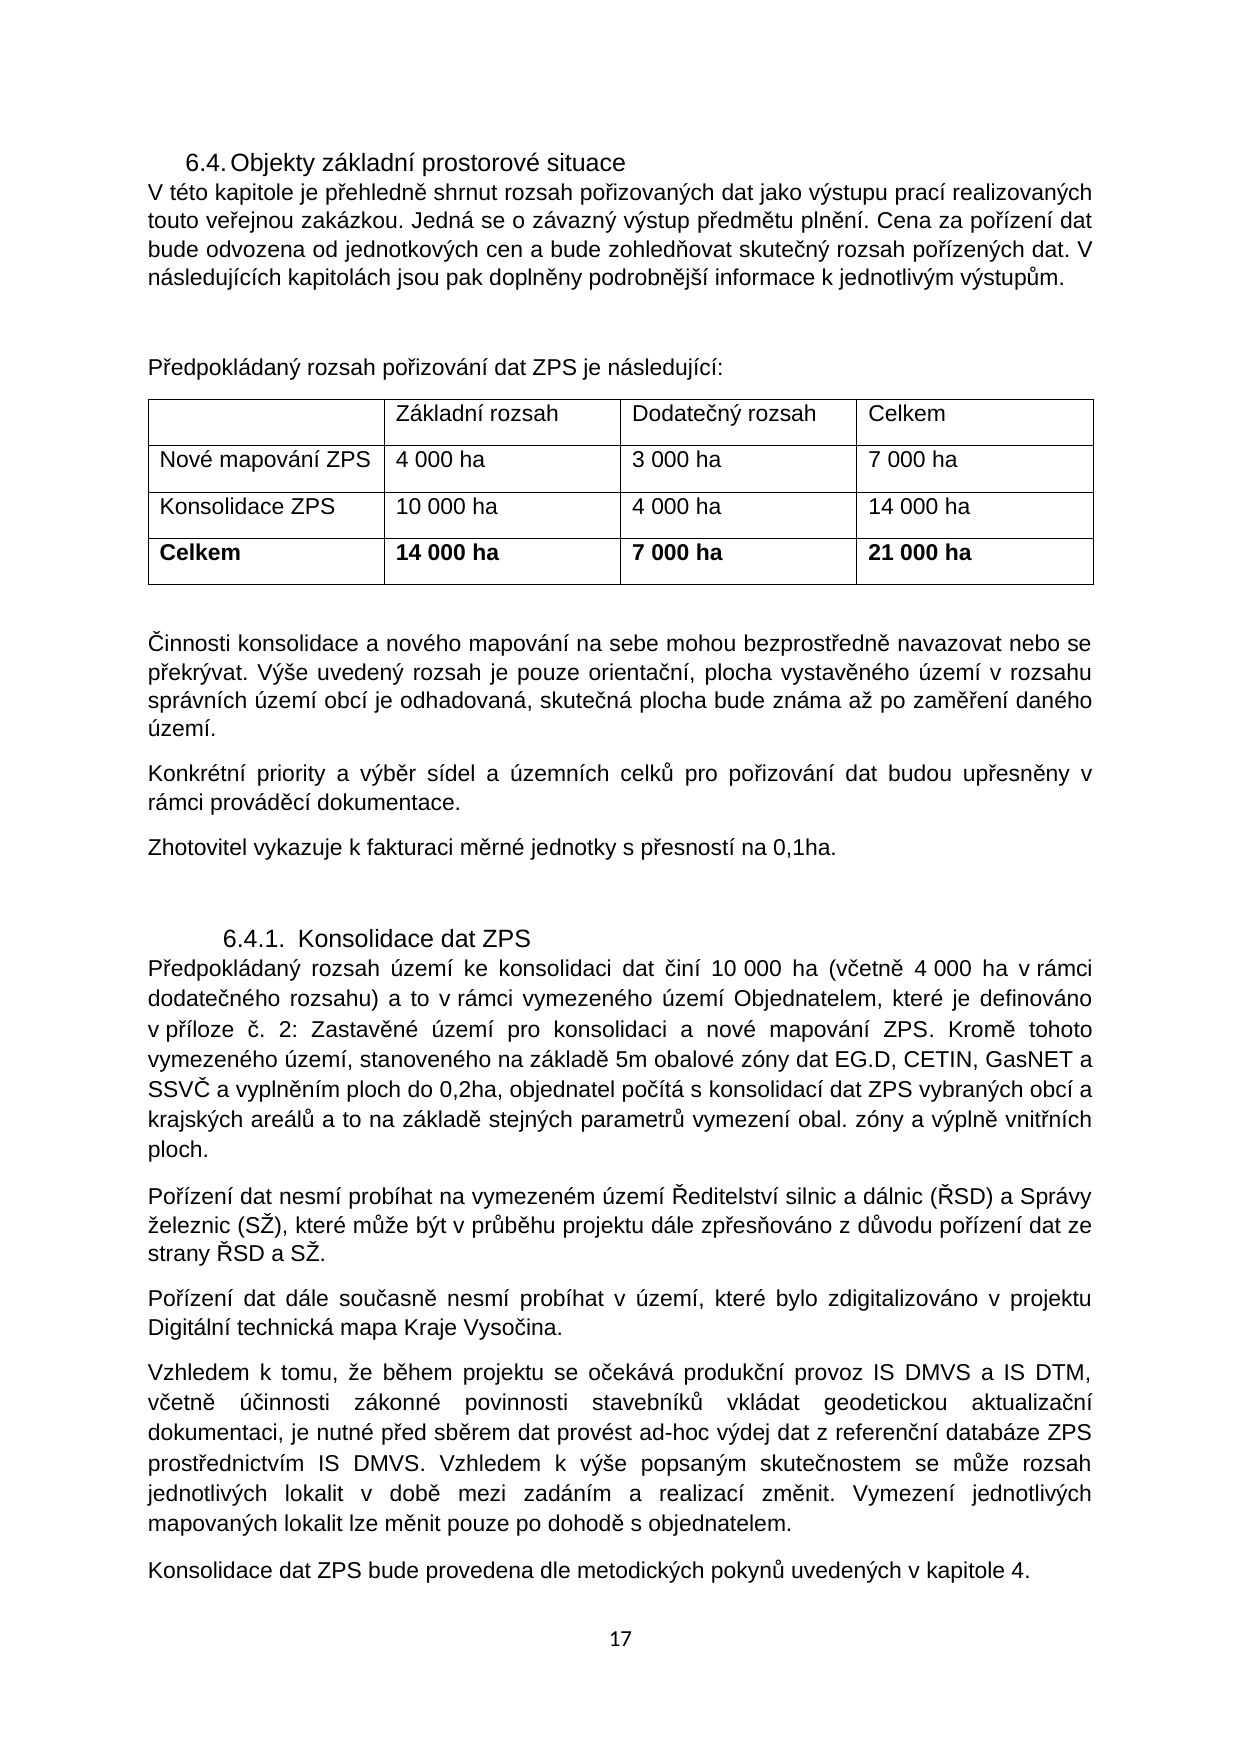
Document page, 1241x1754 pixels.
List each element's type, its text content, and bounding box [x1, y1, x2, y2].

table_header Základní rozsah [385, 400, 620, 445]
text Předpokládaný rozsah území ke konsolidaci dat činí 10 000 ha (včetně 4 000 ha v rámci dodatečného rozsahu) a to v rámci vymezeného území Objednatelem, které je definováno v příloze č. 2: Zastavěné území pro konsolidaci a nové mapování ZPS. Kromě tohoto vymezeného území, stanoveného na základě 5m obalové zóny dat EG.D, CETIN, GasNET a SSVČ a vyplněním ploch do 0,2ha, objednatel počítá s konsolidací dat ZPS vybraných obcí a krajských areálů a to na základě stejných parametrů vymezení obal. zóny a výplně vnitřních ploch. [148, 955, 1093, 1163]
table_cell 10 000 ha [385, 493, 620, 538]
table_cell 4 000 ha [621, 493, 856, 538]
text V této kapitole je přehledně shrnut rozsah pořizovaných dat jako výstupu prací realizovaných touto veřejnou zakázkou. Jedná se o závazný výstup předmětu plnění. Cena za pořízení dat bude odvozena od jednotkových cen a bude zohledňovat skutečný rozsah pořízených dat. V následujících kapitolách jsou pak doplněny podrobnější informace k jednotlivým výstupům. [148, 179, 1093, 290]
table_header Dodatečný rozsah [621, 400, 856, 445]
subtitle Konsolidace dat ZPS [223, 924, 1093, 953]
text Konsolidace dat ZPS bude provedena dle metodických pokynů uvedených v kapitole 4. [148, 1557, 1093, 1583]
subtitle Objekty základní prostorové situace [185, 148, 1093, 176]
table_cell 3 000 ha [621, 446, 856, 492]
table_cell 7 000 ha [621, 539, 856, 584]
table_cell Celkem [149, 539, 384, 584]
text Zhotovitel vykazuje k fakturaci měrné jednotky s přesností na 0,1ha. [148, 834, 1093, 860]
text Vzhledem k tomu, že během projektu se očekává produkční provoz IS DMVS a IS DTM, včetně účinnosti zákonné povinnosti stavebníků vkládat geodetickou aktualizační dokumentaci, je nutné před sběrem dat provést ad-hoc výdej dat z referenční databáze ZPS prostřednictvím IS DMVS. Vzhledem k výše popsaným skutečnostem se může rozsah jednotlivých lokalit v době mezi zadáním a realizací změnit. Vymezení jednotlivých mapovaných lokalit lze měnit pouze po dohodě s objednatelem. [148, 1359, 1093, 1536]
text Pořízení dat nesmí probíhat na vymezeném území Ředitelství silnic a dálnic (ŘSD) a Správy železnic (SŽ), které může být v průběhu projektu dále zpřesňováno z důvodu pořízení dat ze strany ŘSD a SŽ. [148, 1183, 1093, 1267]
text Konkrétní priority a výběr sídel a územních celků pro pořizování dat budou upřesněny v rámci prováděcí dokumentace. [148, 760, 1093, 815]
table_cell 14 000 ha [857, 493, 1093, 538]
table_cell 7 000 ha [857, 446, 1093, 492]
table_cell 14 000 ha [385, 539, 620, 584]
table_cell Konsolidace ZPS [149, 493, 384, 538]
table_cell 4 000 ha [385, 446, 620, 492]
table_header Celkem [857, 400, 1093, 445]
table_cell 21 000 ha [857, 539, 1093, 584]
text Činnosti konsolidace a nového mapování na sebe mohou bezprostředně navazovat nebo se překrývat. Výše uvedený rozsah je pouze orientační, plocha vystavěného území v rozsahu správních území obcí je odhadovaná, skutečná plocha bude známa až po zaměření daného území. [148, 630, 1093, 742]
text Pořízení dat dále současně nesmí probíhat v území, které bylo zdigitalizováno v projektu Digitální technická mapa Kraje Vysočina. [148, 1285, 1093, 1340]
text Předpokládaný rozsah pořizování dat ZPS je následující: [148, 354, 1093, 381]
table_cell Nové mapování ZPS [149, 446, 384, 492]
table_header [149, 400, 384, 445]
